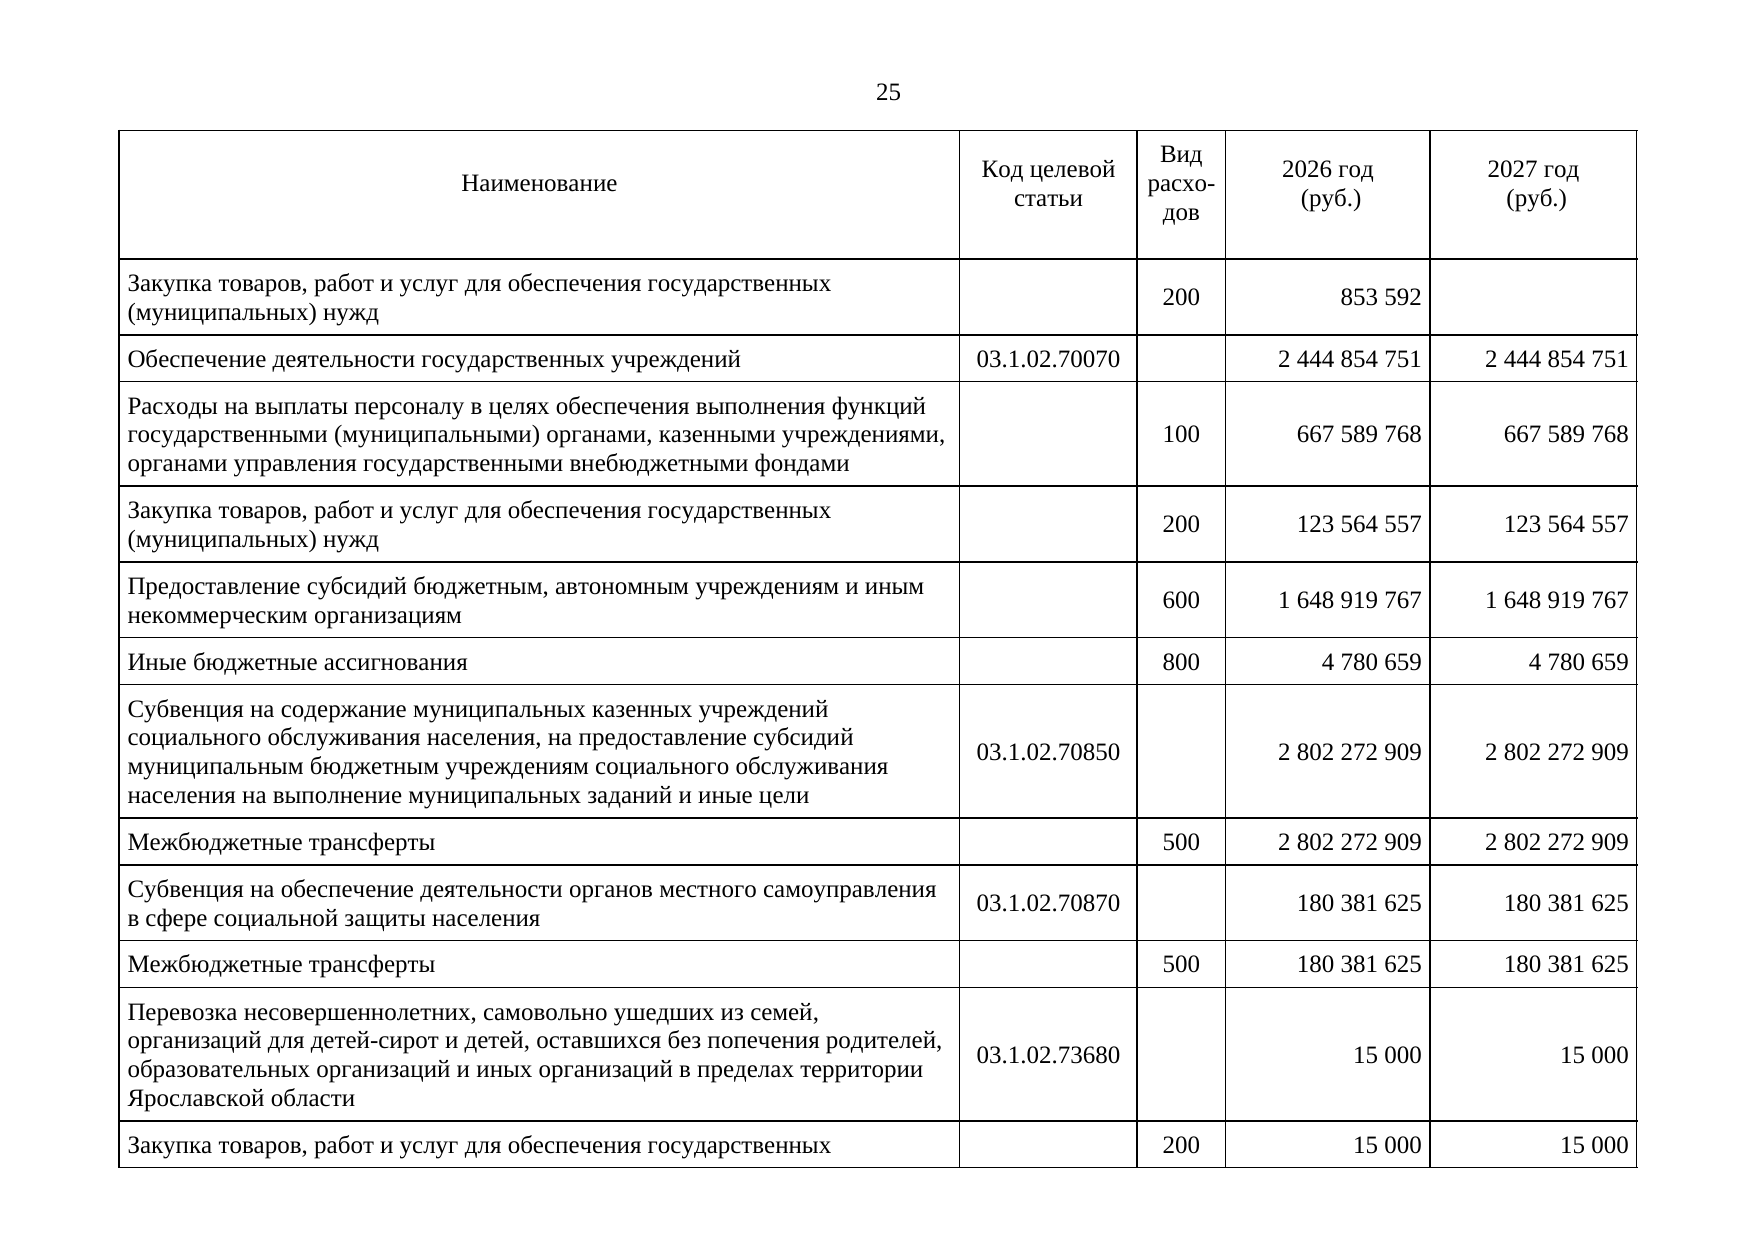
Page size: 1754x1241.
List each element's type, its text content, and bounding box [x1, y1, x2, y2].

table_cell 180 381 625 [1431, 941, 1636, 987]
table_cell [1138, 988, 1225, 1120]
table_cell 123 564 557 [1431, 487, 1636, 561]
table_header Вид расхо-дов [1138, 131, 1225, 258]
table_cell 2 802 272 909 [1226, 819, 1429, 864]
table_cell 500 [1138, 819, 1225, 864]
table_cell Закупка товаров, работ и услуг для обеспечения государственных (муниципальных) нужд [120, 487, 959, 561]
table_cell [960, 487, 1136, 561]
table_cell Обеспечение деятельности государственных учреждений [120, 336, 959, 381]
table_cell 2 802 272 909 [1226, 685, 1429, 817]
table_cell Предоставление субсидий бюджетным, автономным учреждениям и иным некоммерческим организациям [120, 563, 959, 637]
table_cell [1431, 260, 1636, 334]
table_cell 03.1.02.73680 [960, 988, 1136, 1120]
table_cell 500 [1138, 941, 1225, 987]
table_cell 100 [1138, 382, 1225, 485]
table_cell 800 [1138, 638, 1225, 684]
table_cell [120, 1122, 959, 1167]
table_cell 4 780 659 [1431, 638, 1636, 684]
table_cell Расходы на выплаты персоналу в целях обеспечения выполнения функций государственными (муниципальными) органами, казенными учреждениями, органами управления государственными внебюджетными фондами [120, 382, 959, 485]
table_header 2027 год (руб.) [1431, 131, 1636, 258]
table_cell [1138, 866, 1225, 940]
table_cell 853 592 [1226, 260, 1429, 334]
table_cell 200 [1138, 1122, 1225, 1167]
table_cell 600 [1138, 563, 1225, 637]
table_cell 180 381 625 [1431, 866, 1636, 940]
table_cell [960, 1122, 1136, 1167]
table_cell Субвенция на обеспечение деятельности органов местного самоуправления в сфере социальной защиты населения [120, 866, 959, 940]
table_header 2026 год (руб.) [1226, 131, 1429, 258]
table_cell 667 589 768 [1226, 382, 1429, 485]
table_cell 200 [1138, 260, 1225, 334]
table_cell [960, 819, 1136, 864]
table_cell 15 000 [1226, 1122, 1429, 1167]
table_cell 1 648 919 767 [1226, 563, 1429, 637]
table_cell [960, 941, 1136, 987]
table_cell 03.1.02.70870 [960, 866, 1136, 940]
table_cell 15 000 [1431, 988, 1636, 1120]
table_cell 15 000 [1226, 988, 1429, 1120]
table_cell 180 381 625 [1226, 866, 1429, 940]
table_cell [960, 260, 1136, 334]
table_header Код целевой статьи [960, 131, 1136, 258]
table_cell 03.1.02.70850 [960, 685, 1136, 817]
table_cell Иные бюджетные ассигнования [120, 638, 959, 684]
table_cell 2 802 272 909 [1431, 685, 1636, 817]
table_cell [120, 260, 959, 334]
table_cell 2 444 854 751 [1226, 336, 1429, 381]
table_cell 1 648 919 767 [1431, 563, 1636, 637]
table_cell [1138, 685, 1225, 817]
table_cell Межбюджетные трансферты [120, 819, 959, 864]
table_cell 180 381 625 [1226, 941, 1429, 987]
table_cell 123 564 557 [1226, 487, 1429, 561]
table_cell 2 802 272 909 [1431, 819, 1636, 864]
table_cell 200 [1138, 487, 1225, 561]
table_cell [960, 638, 1136, 684]
table_cell 4 780 659 [1226, 638, 1429, 684]
table_cell Перевозка несовершеннолетних, самовольно ушедших из семей, организаций для детей-сирот и детей, оставшихся без попечения родителей, образовательных организаций и иных организаций в пределах территории Ярославской области [120, 988, 959, 1120]
table_cell [960, 563, 1136, 637]
table_cell Субвенция на содержание муниципальных казенных учреждений социального обслуживания населения, на предоставление субсидий муниципальным бюджетным учреждениям социального обслуживания населения на выполнение муниципальных заданий и иные цели [120, 685, 959, 817]
table_cell [1138, 336, 1225, 381]
table_header Наименование [120, 131, 959, 258]
table_cell [960, 382, 1136, 485]
table_cell 667 589 768 [1431, 382, 1636, 485]
table_cell 15 000 [1431, 1122, 1636, 1167]
table_cell Межбюджетные трансферты [120, 941, 959, 987]
table_cell 03.1.02.70070 [960, 336, 1136, 381]
table_cell 2 444 854 751 [1431, 336, 1636, 381]
